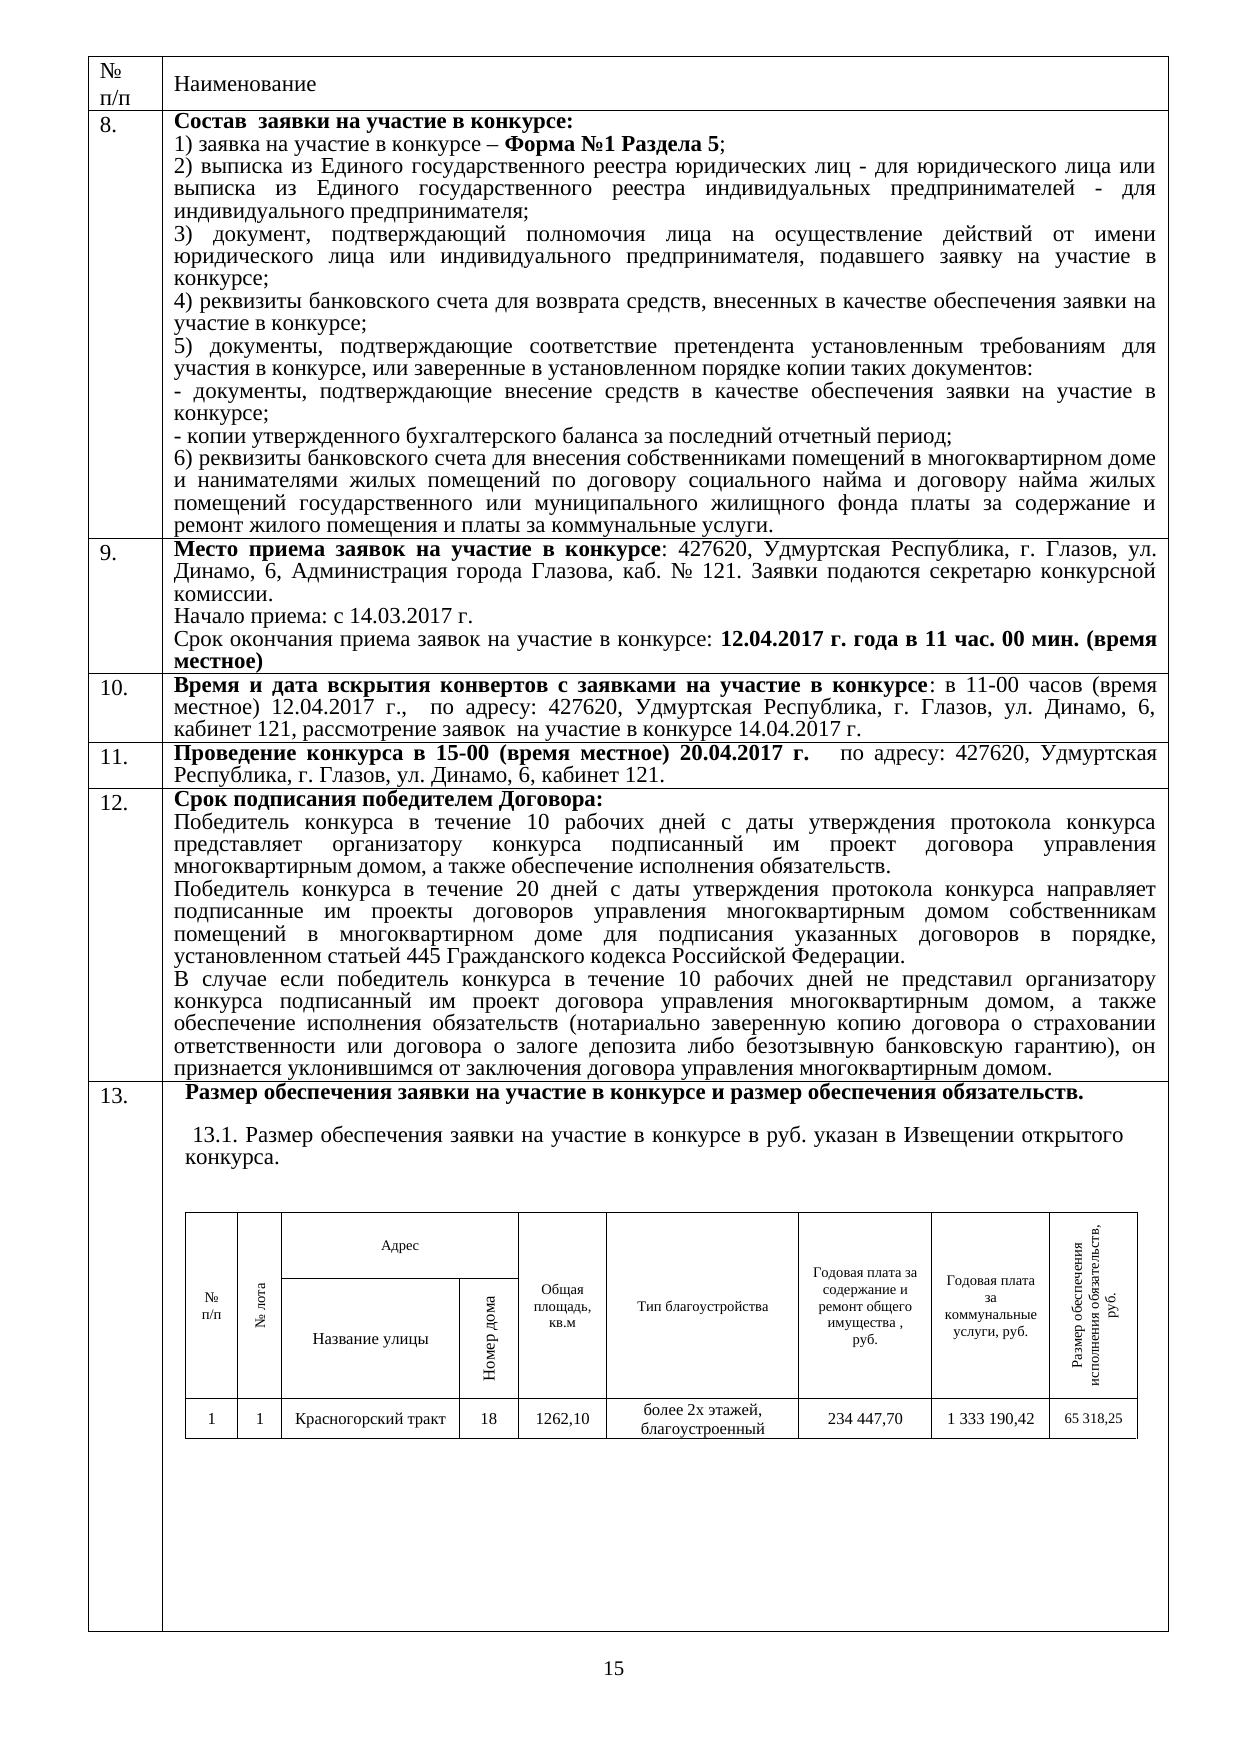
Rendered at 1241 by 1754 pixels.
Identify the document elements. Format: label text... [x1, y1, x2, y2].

table_cell 9. [89, 539, 162, 673]
table_cell Время и дата вскрытия конвертов с заявками на участие в конкурсе: в 11-00 часов (время местное) 12.04.2017 г., по адресу: 427620, Удмуртская Республика, г. Глазов, ул. Динамо, 6, кабинет 121, рассмотрение заявок на участие в конкурсе 14.04.2017 г. [163, 674, 1168, 742]
table_cell Состав заявки на участие в конкурсе: 1) заявка на участие в конкурсе – Форма №1 Раздела 5; 2) выписка из Единого государственного реестра юридических лиц - для юридического лица или выписка из Единого государственного реестра индивидуальных предпринимателей - для индивидуального предпринимателя; 3) документ, подтверждающий полномочия лица на осуществление действий от имени юридического лица или индивидуального предпринимателя, подавшего заявку на участие в конкурсе; 4) реквизиты банковского счета для возврата средств, внесенных в качестве обеспечения заявки на участие в конкурсе; 5) документы, подтверждающие соответствие претендента установленным требованиям для участия в конкурсе, или заверенные в установленном порядке копии таких документов: - документы, подтверждающие внесение средств в качестве обеспечения заявки на участие в конкурсе; - копии утвержденного бухгалтерского баланса за последний отчетный период; 6) реквизиты банковского счета для внесения собственниками помещений в многоквартирном доме и нанимателями жилых помещений по договору социального найма и договору найма жилых помещений государственного или муниципального жилищного фонда платы за содержание и ремонт жилого помещения и платы за коммунальные услуги. [163, 111, 1168, 538]
table_cell 13. [89, 1082, 162, 1631]
table_cell Место приема заявок на участие в конкурсе: 427620, Удмуртская Республика, г. Глазов, ул. Динамо, 6, Администрация города Глазова, каб. № 121. Заявки подаются секретарю конкурсной комиссии. Начало приема: с 14.03.2017 г. Срок окончания приема заявок на участие в конкурсе: 12.04.2017 г. года в 11 час. 00 мин. (время местное) [163, 539, 1168, 673]
table_cell 8. [89, 111, 162, 538]
table_header Наименование [163, 57, 1168, 110]
table_cell 12. [89, 789, 162, 1081]
table_header № п/п [89, 57, 162, 110]
table_cell 10. [89, 674, 162, 742]
table_cell [163, 1082, 1168, 1631]
table_cell 11. [89, 743, 162, 788]
table_cell Проведение конкурса в 15-00 (время местное) 20.04.2017 г. по адресу: 427620, Удмуртская Республика, г. Глазов, ул. Динамо, 6, кабинет 121. [163, 743, 1168, 788]
table_cell Срок подписания победителем Договора: Победитель конкурса в течение 10 рабочих дней с даты утверждения протокола конкурса представляет организатору конкурса подписанный им проект договора управления многоквартирным домом, а также обеспечение исполнения обязательств. Победитель конкурса в течение 20 дней с даты утверждения протокола конкурса направляет подписанные им проекты договоров управления многоквартирным домом собственникам помещений в многоквартирном доме для подписания указанных договоров в порядке, установленном статьей 445 Гражданского кодекса Российской Федерации. В случае если победитель конкурса в течение 10 рабочих дней не представил организатору конкурса подписанный им проект договора управления многоквартирным домом, а также обеспечение исполнения обязательств (нотариально заверенную копию договора о страховании ответственности или договора о залоге депозита либо безотзывную банковскую гарантию), он признается уклонившимся от заключения договора управления многоквартирным домом. [163, 789, 1168, 1081]
